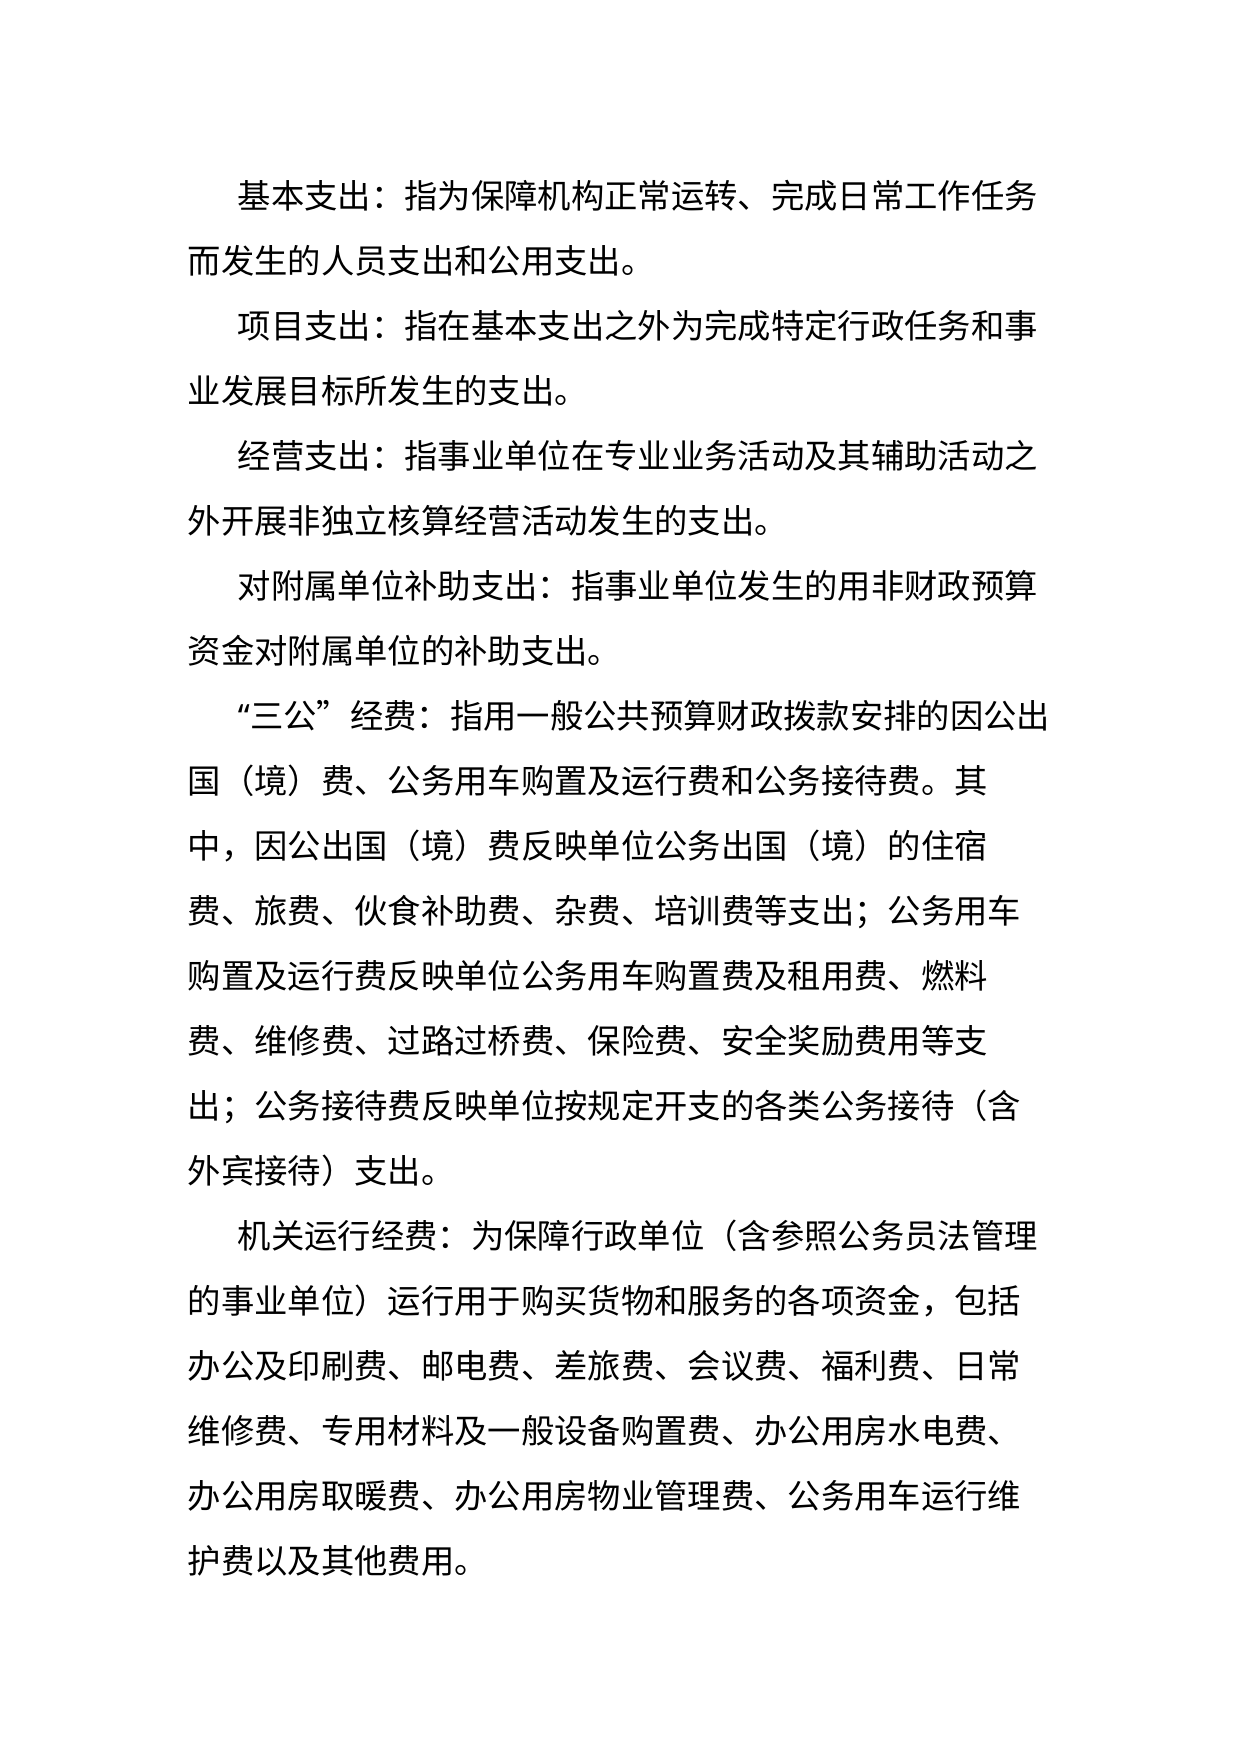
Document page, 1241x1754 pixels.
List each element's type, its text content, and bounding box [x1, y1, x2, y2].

text 经营支出：指事业单位在专业业务活动及其辅助活动之外开展非独立核算经营活动发生的支出。 [187, 422, 1053, 552]
text 项目支出：指在基本支出之外为完成特定行政任务和事业发展目标所发生的支出。 [187, 292, 1053, 422]
text 对附属单位补助支出：指事业单位发生的用非财政预算资金对附属单位的补助支出。 [187, 552, 1053, 682]
text “三公”经费：指用一般公共预算财政拨款安排的因公出国（境）费、公务用车购置及运行费和公务接待费。其中，因公出国（境）费反映单位公务出国（境）的住宿费、旅费、伙食补助费、杂费、培训费等支出；公务用车购置及运行费反映单位公务用车购置费及租用费、燃料费、维修费、过路过桥费、保险费、安全奖励费用等支出；公务接待费反映单位按规定开支的各类公务接待（含外宾接待）支出。 [187, 682, 1053, 1202]
text 机关运行经费：为保障行政单位（含参照公务员法管理的事业单位）运行用于购买货物和服务的各项资金，包括办公及印刷费、邮电费、差旅费、会议费、福利费、日常维修费、专用材料及一般设备购置费、办公用房水电费、办公用房取暖费、办公用房物业管理费、公务用车运行维护费以及其他费用。 [187, 1202, 1053, 1592]
text 基本支出：指为保障机构正常运转、完成日常工作任务而发生的人员支出和公用支出。 [187, 162, 1053, 292]
